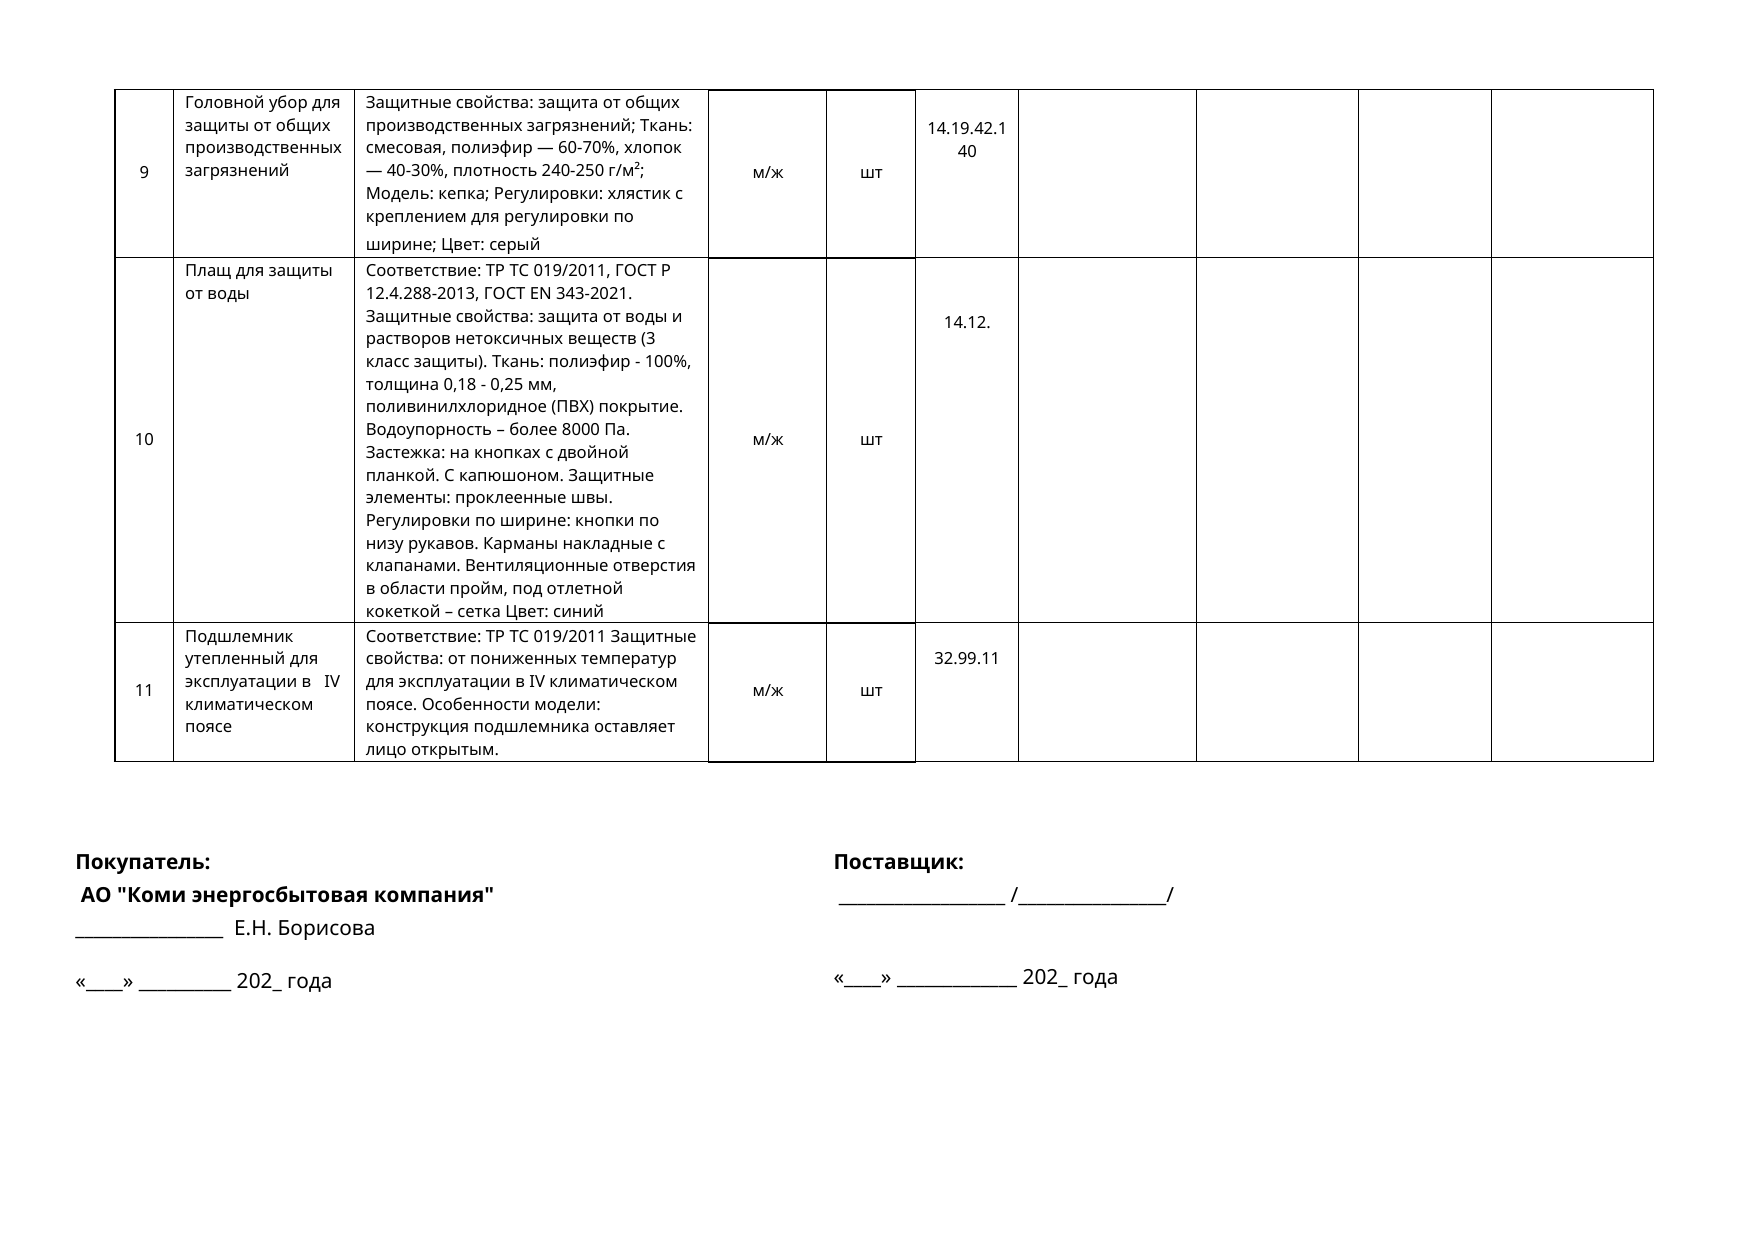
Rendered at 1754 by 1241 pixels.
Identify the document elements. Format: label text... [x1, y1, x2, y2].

table_cell 14.12. [916, 258, 1018, 622]
table_cell Соответствие: ТР ТС 019/2011, ГОСТ Р 12.4.288-2013, ГОСТ EN 343-2021. Защитные свойства: защита от воды и растворов нетоксичных веществ (3 класс защиты). Ткань: полиэфир - 100%, толщина 0,18 - 0,25 мм, поливинилхлоридное (ПВХ) покрытие. Водоупорность – более 8000 Па. Застежка: на кнопках с двойной планкой. С капюшоном. Защитные элементы: проклеенные швы. Регулировки по ширине: кнопки по низу рукавов. Карманы накладные с клапанами. Вентиляционные отверстия в области пройм, под отлетной кокеткой – сетка Цвет: синий [355, 258, 708, 622]
table_cell м/ж [709, 624, 826, 761]
table_cell [1197, 258, 1358, 622]
table_cell Подшлемник утепленный для эксплуатации в IV климатическом поясе [174, 623, 354, 761]
table_cell шт [827, 624, 915, 761]
table_cell [1492, 90, 1653, 257]
table_cell [1359, 90, 1491, 257]
table_cell [1019, 623, 1196, 761]
table_cell 9 [116, 90, 173, 257]
table_cell Соответствие: ТР ТС 019/2011 Защитные свойства: от пониженных температур для эксплуатации в IV климатическом поясе. Особенности модели: конструкция подшлемника оставляет лицо открытым. [355, 623, 708, 761]
table_cell м/ж [709, 259, 826, 622]
table_cell Головной убор для защиты от общих производственных загрязнений [174, 90, 354, 257]
table_cell м/ж [709, 91, 826, 257]
table_header Покупатель: АО "Коми энергосбытовая компания" ________________ Е.Н. Борисова «____» __________ 202_ года [64, 848, 822, 1019]
table_cell [1019, 258, 1196, 622]
table_cell Плащ для защиты от воды [174, 258, 354, 622]
table_cell [1197, 623, 1358, 761]
table_cell 11 [116, 623, 173, 761]
table_cell [1197, 90, 1358, 257]
table_cell [1359, 258, 1491, 622]
table_cell шт [827, 259, 915, 622]
table_header Поставщик: __________________ /________________/ «____» _____________ 202_ года [822, 848, 1722, 1019]
table_cell шт [827, 91, 915, 257]
table_cell Защитные свойства: защита от общих производственных загрязнений; Ткань: смесовая, полиэфир — 60-70%, хлопок — 40-30%, плотность 240-250 г/м²; Модель: кепка; Регулировки: хлястик с креплением для регулировки по ширине; Цвет: серый [355, 90, 708, 257]
table_cell 32.99.11 [916, 623, 1018, 761]
table_cell [1492, 258, 1653, 622]
table_cell 14.19.42.140 [916, 90, 1018, 257]
table_cell [1019, 90, 1196, 257]
table_cell [1359, 623, 1491, 761]
table_cell 10 [116, 258, 173, 622]
table_cell [1492, 623, 1653, 761]
